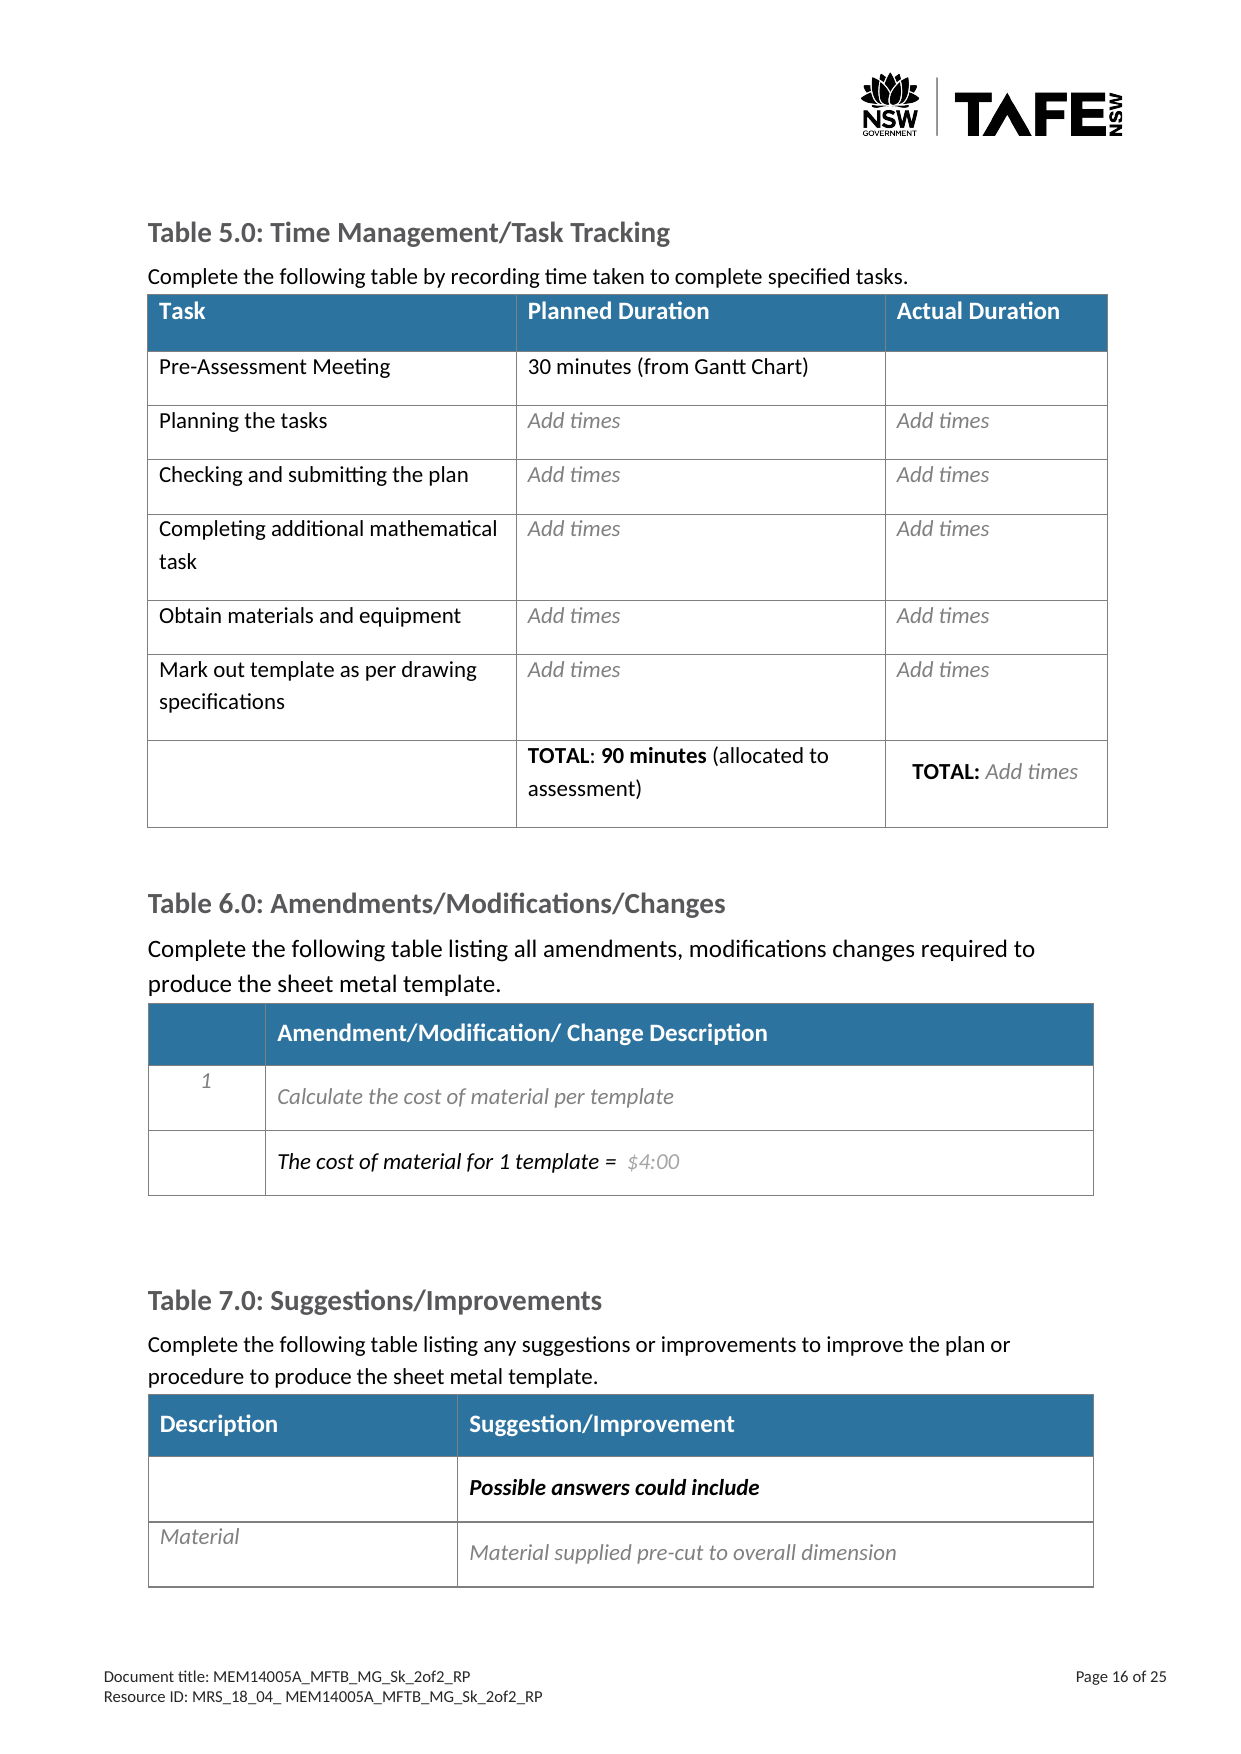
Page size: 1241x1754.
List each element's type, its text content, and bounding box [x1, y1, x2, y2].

table_cell [886, 352, 1107, 405]
table_cell Add times [886, 655, 1107, 740]
subtitle Table 5.0: Time Management/Task Tracking [148, 214, 1092, 250]
text Complete the following table listing any suggestions or improvements to improve the plan or procedure to produce the sheet metal template. [148, 1330, 1092, 1390]
table_cell Add times [886, 601, 1107, 654]
table_cell Possible answers could include [458, 1457, 1093, 1521]
table_header Suggestion/Improvement [458, 1395, 1093, 1456]
table_cell The cost of material for 1 template = $4:00 [266, 1131, 1093, 1195]
table_cell [149, 1131, 265, 1195]
table_cell Add times [886, 460, 1107, 513]
table_cell Add times [886, 515, 1107, 600]
table_header Planned Duration [517, 295, 885, 351]
table_cell 1 [149, 1066, 265, 1130]
table_cell Material supplied pre-cut to overall dimension [458, 1523, 1093, 1586]
table_cell 30 minutes (from Gantt Chart) [517, 352, 885, 405]
table_cell Add times [517, 515, 885, 600]
table_cell Completing additional mathematical task [148, 515, 516, 600]
table_header [149, 1004, 265, 1065]
table_cell Obtain materials and equipment [148, 601, 516, 654]
table_cell Planning the tasks [148, 406, 516, 459]
table_header Amendment/Modification/ Change Description [266, 1004, 1093, 1065]
table_cell Material [149, 1523, 457, 1586]
table_cell Add times [517, 406, 885, 459]
table_header Description [149, 1395, 457, 1456]
text Complete the following table by recording time taken to complete specified tasks. [148, 262, 1092, 290]
table_cell TOTAL: 90 minutes (allocated to assessment) [517, 741, 885, 827]
table_cell Mark out template as per drawing specifications [148, 655, 516, 740]
subtitle Table 6.0: Amendments/Modifications/Changes [148, 885, 1092, 921]
table_header Task [148, 295, 516, 351]
table_cell [148, 741, 516, 827]
picture [861, 71, 1123, 137]
subtitle Table 7.0: Suggestions/Improvements [148, 1282, 1092, 1317]
text Complete the following table listing all amendments, modifications changes required to produce the sheet metal template. [148, 933, 1092, 999]
table_cell Add times [517, 655, 885, 740]
table_cell Add times [886, 406, 1107, 459]
table_cell TOTAL: Add times [886, 741, 1107, 827]
table_cell Checking and submitting the plan [148, 460, 516, 513]
table_header Actual Duration [886, 295, 1107, 351]
table_cell Add times [517, 601, 885, 654]
table_cell [149, 1457, 457, 1521]
table_cell Add times [517, 460, 885, 513]
table_cell Pre-Assessment Meeting [148, 352, 516, 405]
table_cell Calculate the cost of material per template [266, 1066, 1093, 1130]
